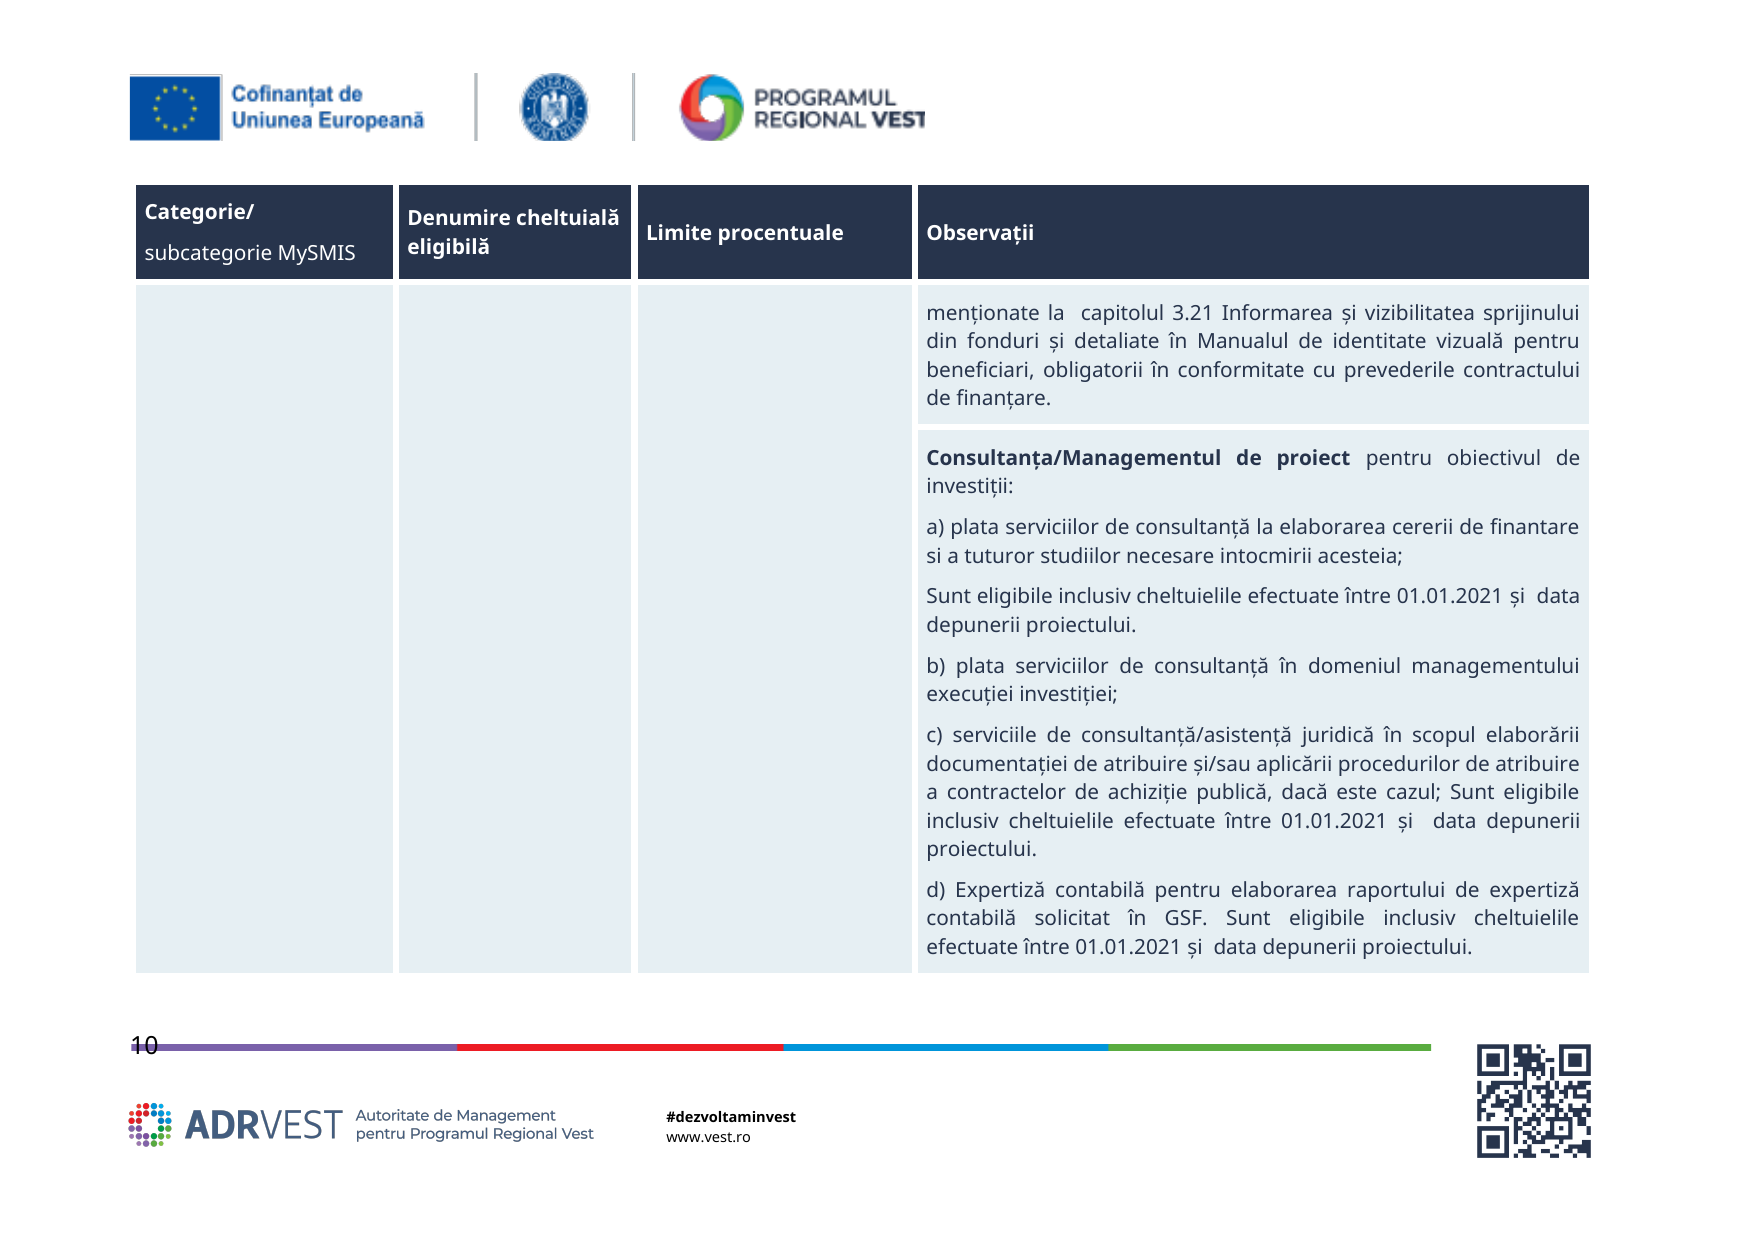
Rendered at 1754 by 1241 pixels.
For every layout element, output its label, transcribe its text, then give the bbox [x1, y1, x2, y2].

table_cell Consultanța/Managementul de proiect pentru obiectivul de investiții: a) plata serviciilor de consultanţă la elaborarea cererii de finantare si a tuturor studiilor necesare intocmirii acesteia; Sunt eligibile inclusiv cheltuielile efectuate între 01.01.2021 și data depunerii proiectului. b) plata serviciilor de consultanţă în domeniul managementului execuţiei investiţiei; c) serviciile de consultanţă/asistenţă juridică în scopul elaborării documentaţiei de atribuire şi/sau aplicării procedurilor de atribuire a contractelor de achiziţie publică, dacă este cazul; Sunt eligibile inclusiv cheltuielile efectuate între 01.01.2021 și data depunerii proiectului. d) Expertiză contabilă pentru elaborarea raportului de expertiză contabilă solicitat în GSF. Sunt eligibile inclusiv cheltuielile efectuate între 01.01.2021 și data depunerii proiectului. [918, 430, 1589, 973]
table_header Limite procentuale [638, 185, 912, 279]
table_header Observații [918, 185, 1589, 279]
table_header Denumire cheltuială eligibilă [399, 185, 631, 279]
picture [1468, 1036, 1600, 1167]
picture [119, 1100, 599, 1150]
table_header Categorie/ subcategorie MySMIS [136, 185, 393, 279]
